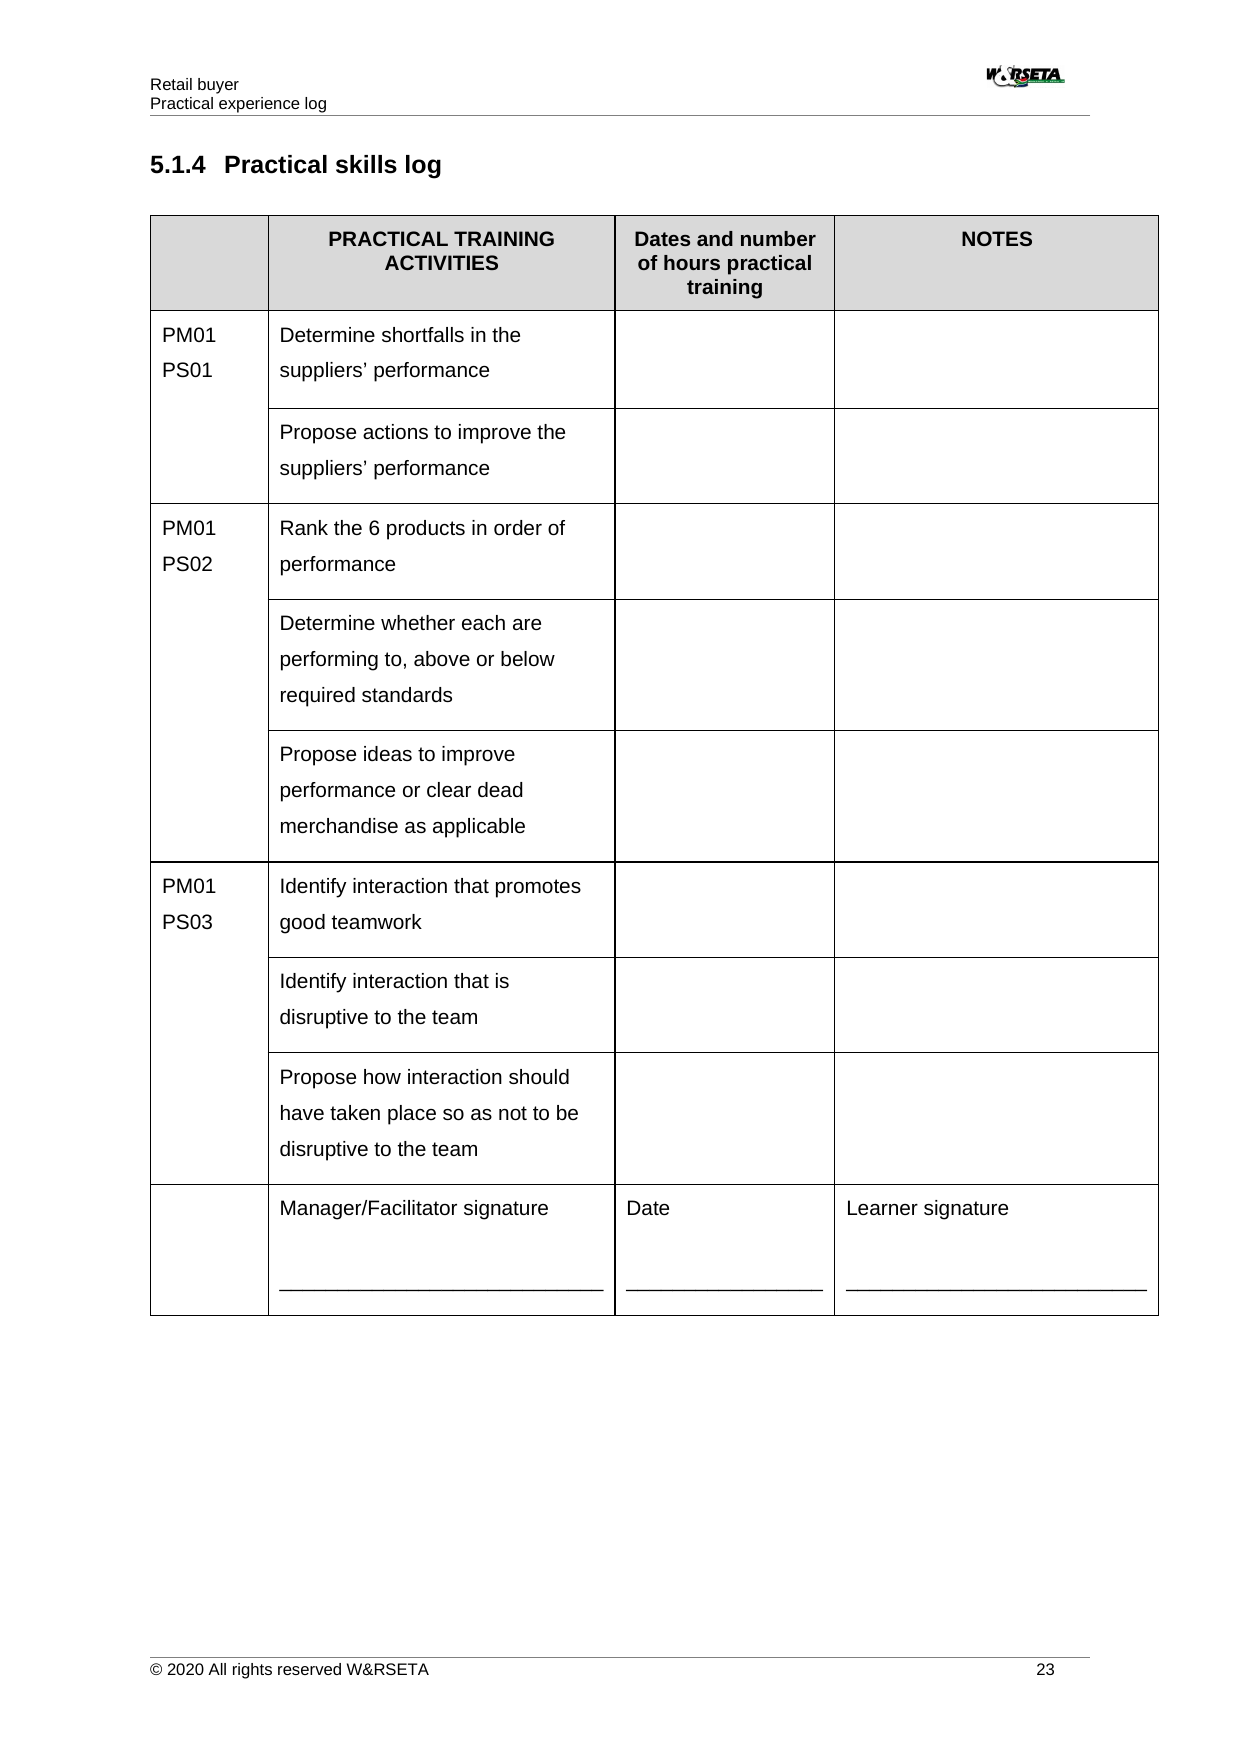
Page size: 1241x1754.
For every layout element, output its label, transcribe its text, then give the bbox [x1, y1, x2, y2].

table_cell [835, 600, 1158, 730]
table_cell [616, 1053, 834, 1183]
table_cell [151, 1185, 268, 1315]
table_cell [835, 1053, 1158, 1183]
table_cell Learner signature __________________________ [835, 1185, 1158, 1315]
table_cell PM01 PS02 [151, 504, 268, 861]
table_cell Propose how interaction should have taken place so as not to be disruptive to the team [269, 1053, 614, 1183]
table_cell [616, 409, 834, 503]
table_cell [616, 504, 834, 599]
subtitle 5.1.4 Practical skills log [150, 150, 1090, 179]
table_cell [616, 958, 834, 1052]
table_cell Date _________________ [616, 1185, 834, 1315]
table_cell [835, 504, 1158, 599]
table_cell Identify interaction that is disruptive to the team [269, 958, 614, 1052]
table_cell [616, 863, 834, 957]
table_cell [835, 958, 1158, 1052]
table_cell Propose ideas to improve performance or clear dead merchandise as applicable [269, 731, 614, 861]
table_header PRACTICAL TRAINING ACTIVITIES [269, 216, 614, 310]
table_cell [616, 600, 834, 730]
table_cell [616, 731, 834, 861]
table_cell PM01 PS01 [151, 311, 268, 503]
table_header Dates and number of hours practical training [616, 216, 834, 310]
table_cell Identify interaction that promotes good teamwork [269, 863, 614, 957]
picture [986, 65, 1065, 88]
table_cell [835, 311, 1158, 408]
table_cell Rank the 6 products in order of performance [269, 504, 614, 599]
table_header NOTES [835, 216, 1158, 310]
table_header [151, 216, 268, 310]
table_cell Determine shortfalls in the suppliers’ performance [269, 311, 614, 408]
table_cell Determine whether each are performing to, above or below required standards [269, 600, 614, 730]
table_cell PM01 PS03 [151, 863, 268, 1183]
table_cell [835, 731, 1158, 861]
table_cell [835, 409, 1158, 503]
table_cell [616, 311, 834, 408]
table_cell [835, 863, 1158, 957]
table_cell Propose actions to improve the suppliers’ performance [269, 409, 614, 503]
table_cell Manager/Facilitator signature ____________________________ [269, 1185, 614, 1315]
